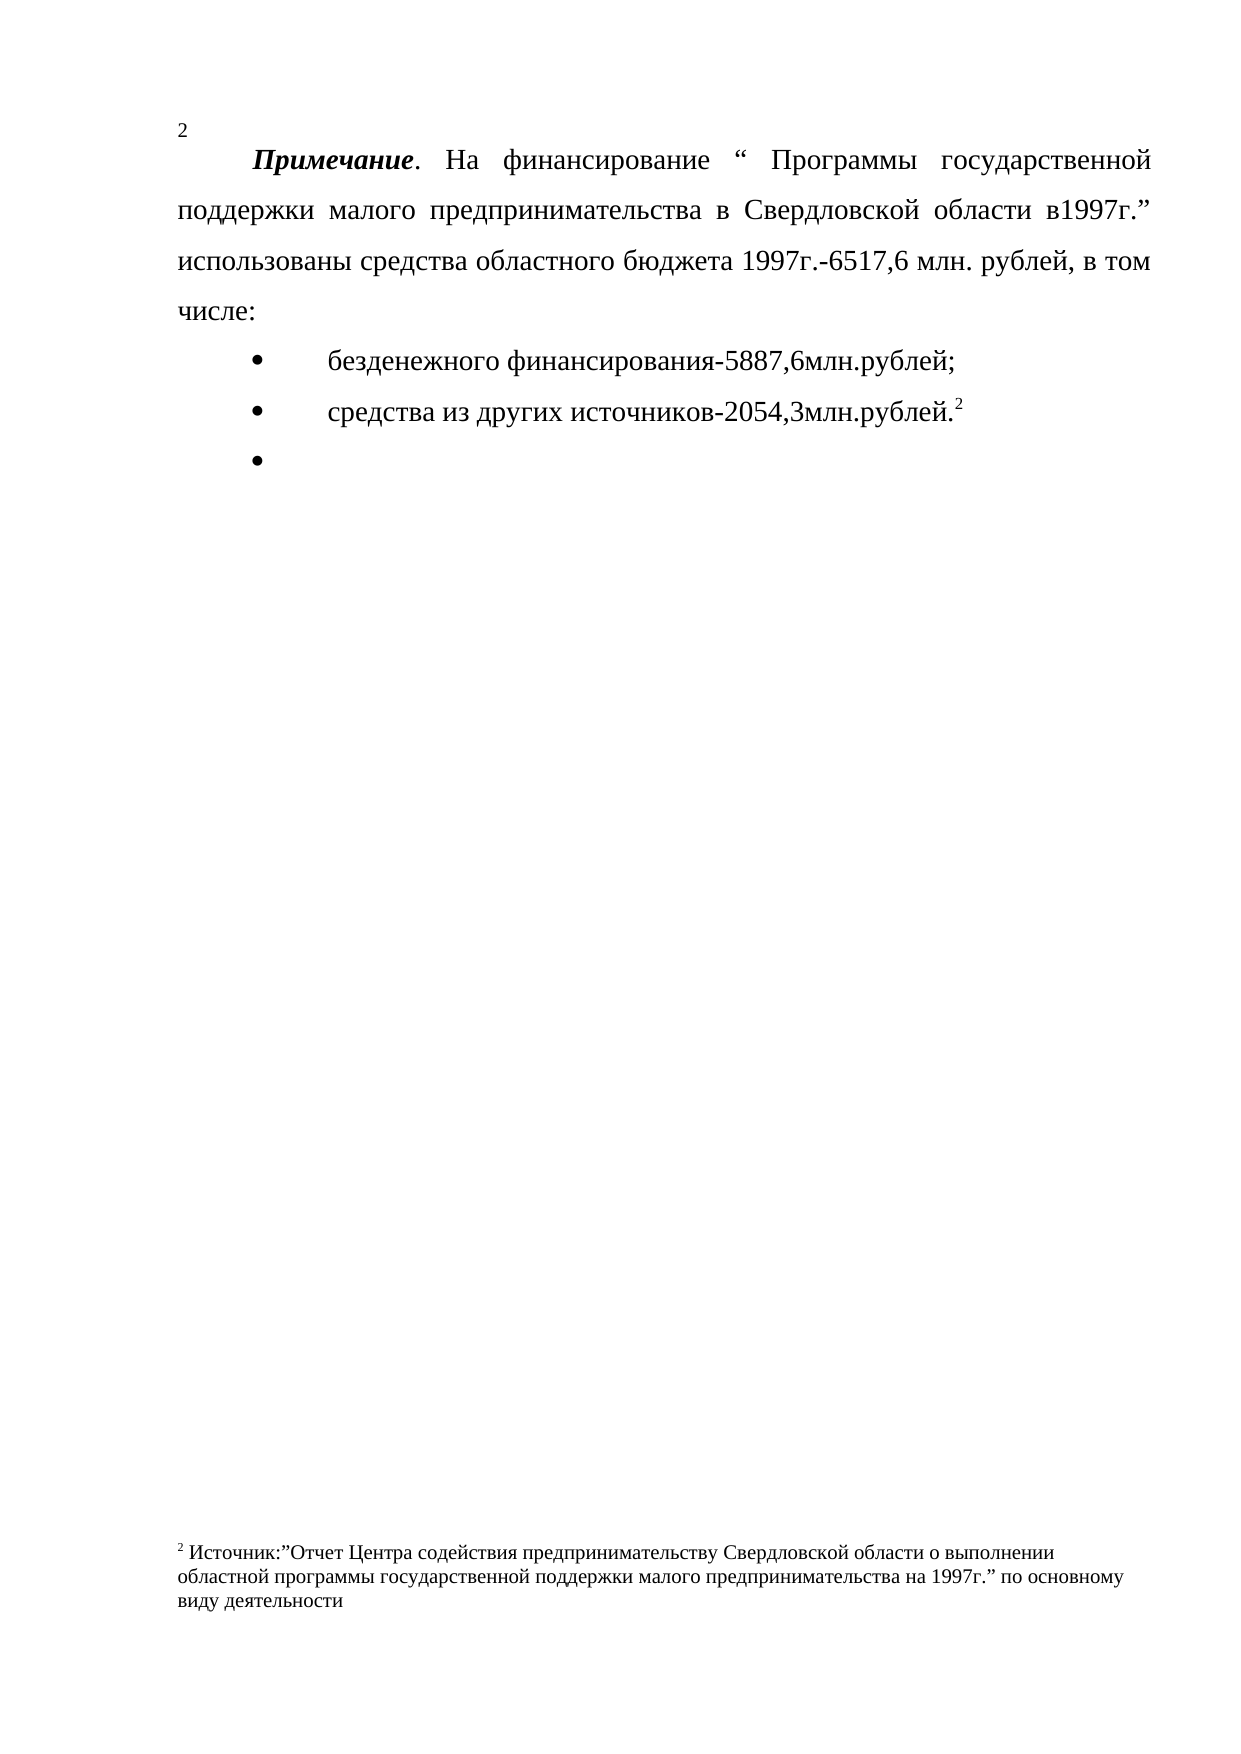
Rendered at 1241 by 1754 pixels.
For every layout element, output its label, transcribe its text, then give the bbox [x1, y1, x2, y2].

list средства из других источников-2054,3млн.рублей. [177, 394, 1152, 427]
list безденежного финансирования-5887,6млн.рублей; [177, 343, 1152, 377]
text Примечание. На финансирование “ Программы государственной поддержки малого предпринимательства в Свердловской области в1997г.” использованы средства областного бюджета 1997г.-6517,6 млн. рублей, в том числе: [177, 142, 1152, 327]
